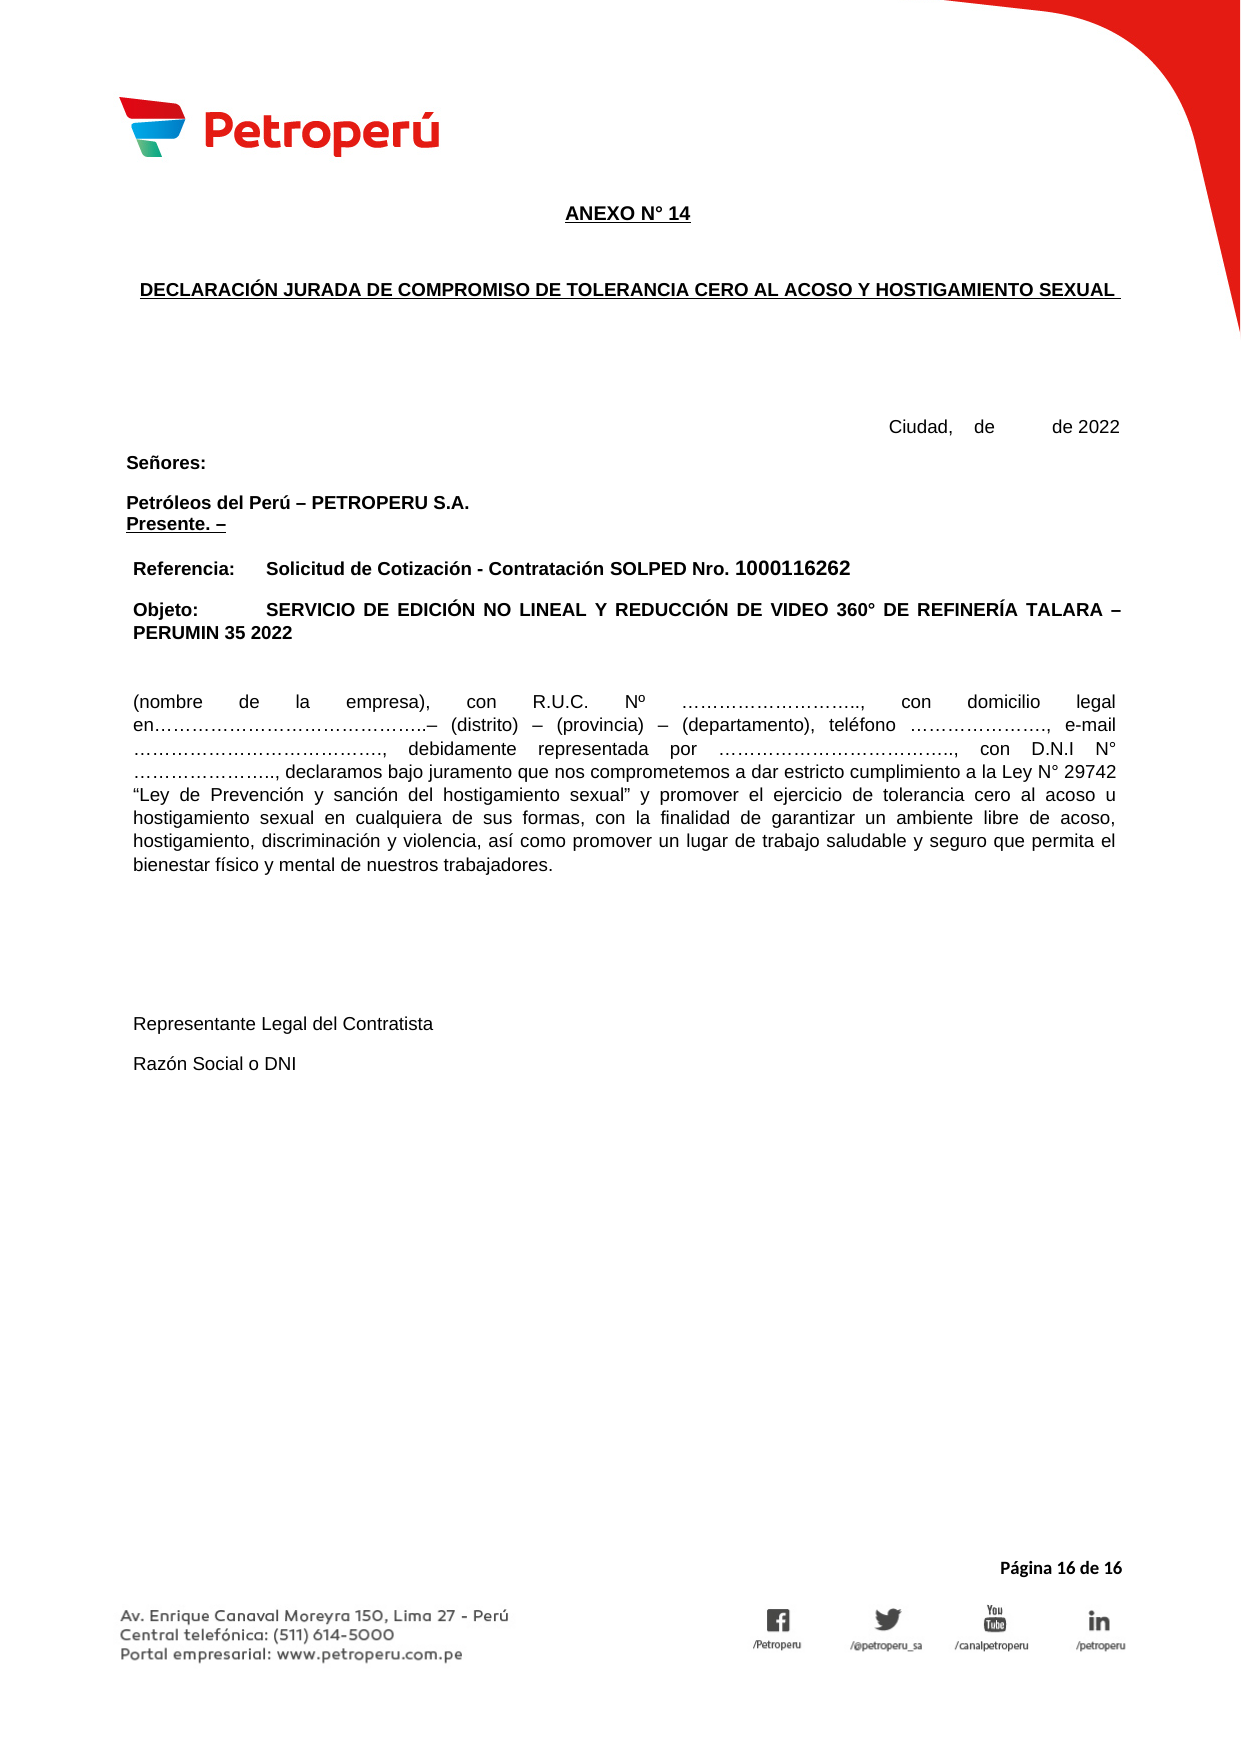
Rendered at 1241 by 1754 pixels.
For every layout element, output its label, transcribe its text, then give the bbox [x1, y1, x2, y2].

picture [1, 1596, 1241, 1751]
picture [1, 0, 1241, 350]
text (nombre de la empresa), con R.U.C. Nº ……………………….., con domicilio legal en……………………………………..– (distrito) – (provincia) – (departamento), teléfono …………………., e-mail …………………………………., debidamente representada por ……………………………….., con D.N.I N° ………………….., declaramos bajo juramento que nos comprometemos a dar estricto cumplimiento a la Ley N° 29742 “Ley de Prevención y sanción del hostigamiento sexual” y promover el ejercicio de tolerancia cero al acoso u hostigamiento sexual en cualquiera de sus formas, con la finalidad de garantizar un ambiente libre de acoso, hostigamiento, discriminación y violencia, así como promover un lugar de trabajo saludable y seguro que permita el bienestar físico y mental de nuestros trabajadores. [133, 691, 1117, 875]
text Representante Legal del Contratista [133, 1013, 1117, 1034]
text Objeto: SERVICIO DE EDICIÓN NO LINEAL Y REDUCCIÓN DE VIDEO 360° DE REFINERÍA TALARA –PERUMIN 35 2022 [133, 599, 1122, 644]
text Señores: [126, 452, 1120, 473]
text DECLARACIÓN JURADA DE COMPROMISO DE TOLERANCIA CERO AL ACOSO Y HOSTIGAMIENTO SEXUAL [133, 279, 1122, 301]
text Razón Social o DNI [133, 1053, 1117, 1074]
text Ciudad, de de 2022 [724, 416, 1120, 437]
text Presente. – [126, 513, 1120, 534]
text Referencia: Solicitud de Cotización - Contratación SOLPED Nro. 1000116262 [133, 556, 1122, 580]
text Petróleos del Perú – PETROPERU S.A. [126, 491, 1120, 513]
text ANEXO N° 14 [133, 202, 1122, 225]
